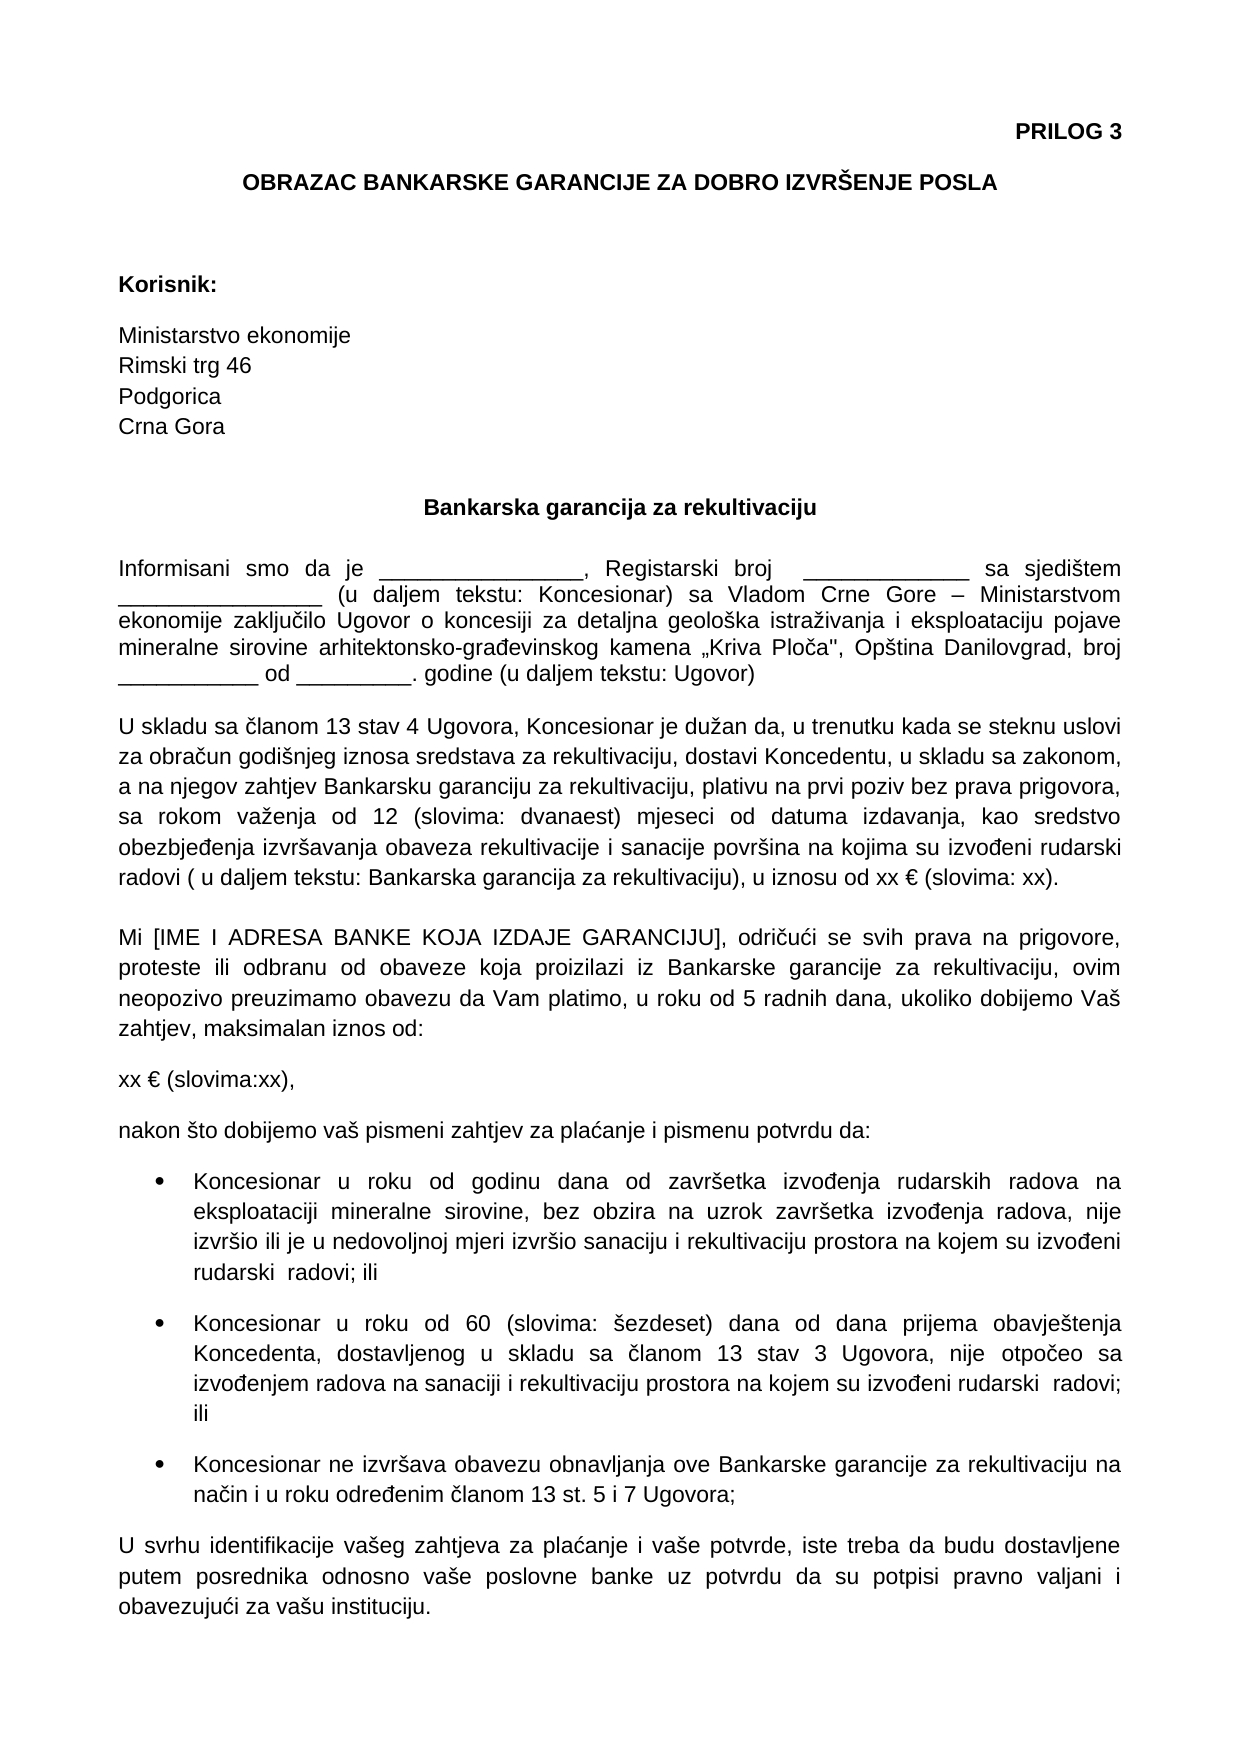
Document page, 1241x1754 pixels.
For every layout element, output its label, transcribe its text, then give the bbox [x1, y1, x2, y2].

text xx € (slovima:xx), [118, 1066, 1122, 1092]
text U skladu sa članom 13 stav 4 Ugovora, Koncesionar je dužan da, u trenutku kada se steknu uslovi za obračun godišnjeg iznosa sredstava za rekultivaciju, dostavi Koncedentu, u skladu sa zakonom, a na njegov zahtjev Bankarsku garanciju za rekultivaciju, plativu na prvi poziv bez prava prigovora, sa rokom važenja od 12 (slovima: dvanaest) mjeseci od datuma izdavanja, kao sredstvo obezbjeđenja izvršavanja obaveza rekultivacije i sanacije površina na kojima su izvođeni rudarski radovi ( u daljem tekstu: Bankarska garancija za rekultivaciju), u iznosu od xx € (slovima: xx). [118, 713, 1122, 890]
text nakon što dobijemo vaš pismeni zahtjev za plaćanje i pismenu potvrdu da: [118, 1117, 1122, 1143]
text PRILOG 3 [118, 118, 1122, 144]
list Koncesionar ne izvršava obavezu obnavljanja ove Bankarske garancije za rekultivaciju na način i u roku određenim članom 13 st. 5 i 7 Ugovora; [156, 1451, 1122, 1508]
text Mi [IME I ADRESA BANKE KOJA IZDAJE GARANCIJU], odričući se svih prava na prigovore, proteste ili odbranu od obaveze koja proizilazi iz Bankarske garancije za rekultivaciju, ovim neopozivo preuzimamo obavezu da Vam platimo, u roku od 5 radnih dana, ukoliko dobijemo Vaš zahtjev, maksimalan iznos od: [118, 924, 1122, 1041]
list Koncesionar u roku od 60 (slovima: šezdeset) dana od dana prijema obavještenja Koncedenta, dostavljenog u skladu sa članom 13 stav 3 Ugovora, nije otpočeo sa izvođenjem radova na sanaciji i rekultivaciju prostora na kojem su izvođeni rudarski radovi; ili [156, 1309, 1122, 1427]
text Korisnik: [118, 271, 1122, 298]
text Rimski trg 46 [118, 352, 1122, 379]
text Podgorica [118, 383, 1122, 409]
text OBRAZAC BANKARSKE GARANCIJE ZA DOBRO IZVRŠENJE POSLA [118, 169, 1122, 196]
text Crna Gora [118, 413, 1122, 439]
text Informisani smo da je ________________, Registarski broj _____________ sa sjedištem ________________ (u daljem tekstu: Koncesionar) sa Vladom Crne Gore – Ministarstvom ekonomije zaključilo Ugovor o koncesiji za detaljna geološka istraživanja i eksploataciju pojave mineralne sirovine arhitektonsko-građevinskog kamena „Kriva Ploča'', Opština Danilovgrad, broj ___________ od _________. godine (u daljem tekstu: Ugovor) [118, 554, 1122, 686]
list Koncesionar u roku od godinu dana od završetka izvođenja rudarskih radova na eksploataciji mineralne sirovine, bez obzira na uzrok završetka izvođenja radova, nije izvršio ili je u nedovoljnoj mjeri izvršio sanaciju i rekultivaciju prostora na kojem su izvođeni rudarski radovi; ili [156, 1168, 1122, 1285]
text U svrhu identifikacije vašeg zahtjeva za plaćanje i vaše potvrde, iste treba da budu dostavljene putem posrednika odnosno vaše poslovne banke uz potvrdu da su potpisi pravno valjani i obavezujući za vašu instituciju. [118, 1532, 1122, 1619]
text Ministarstvo ekonomije [118, 322, 1122, 349]
text Bankarska garancija za rekultivaciju [118, 494, 1122, 521]
